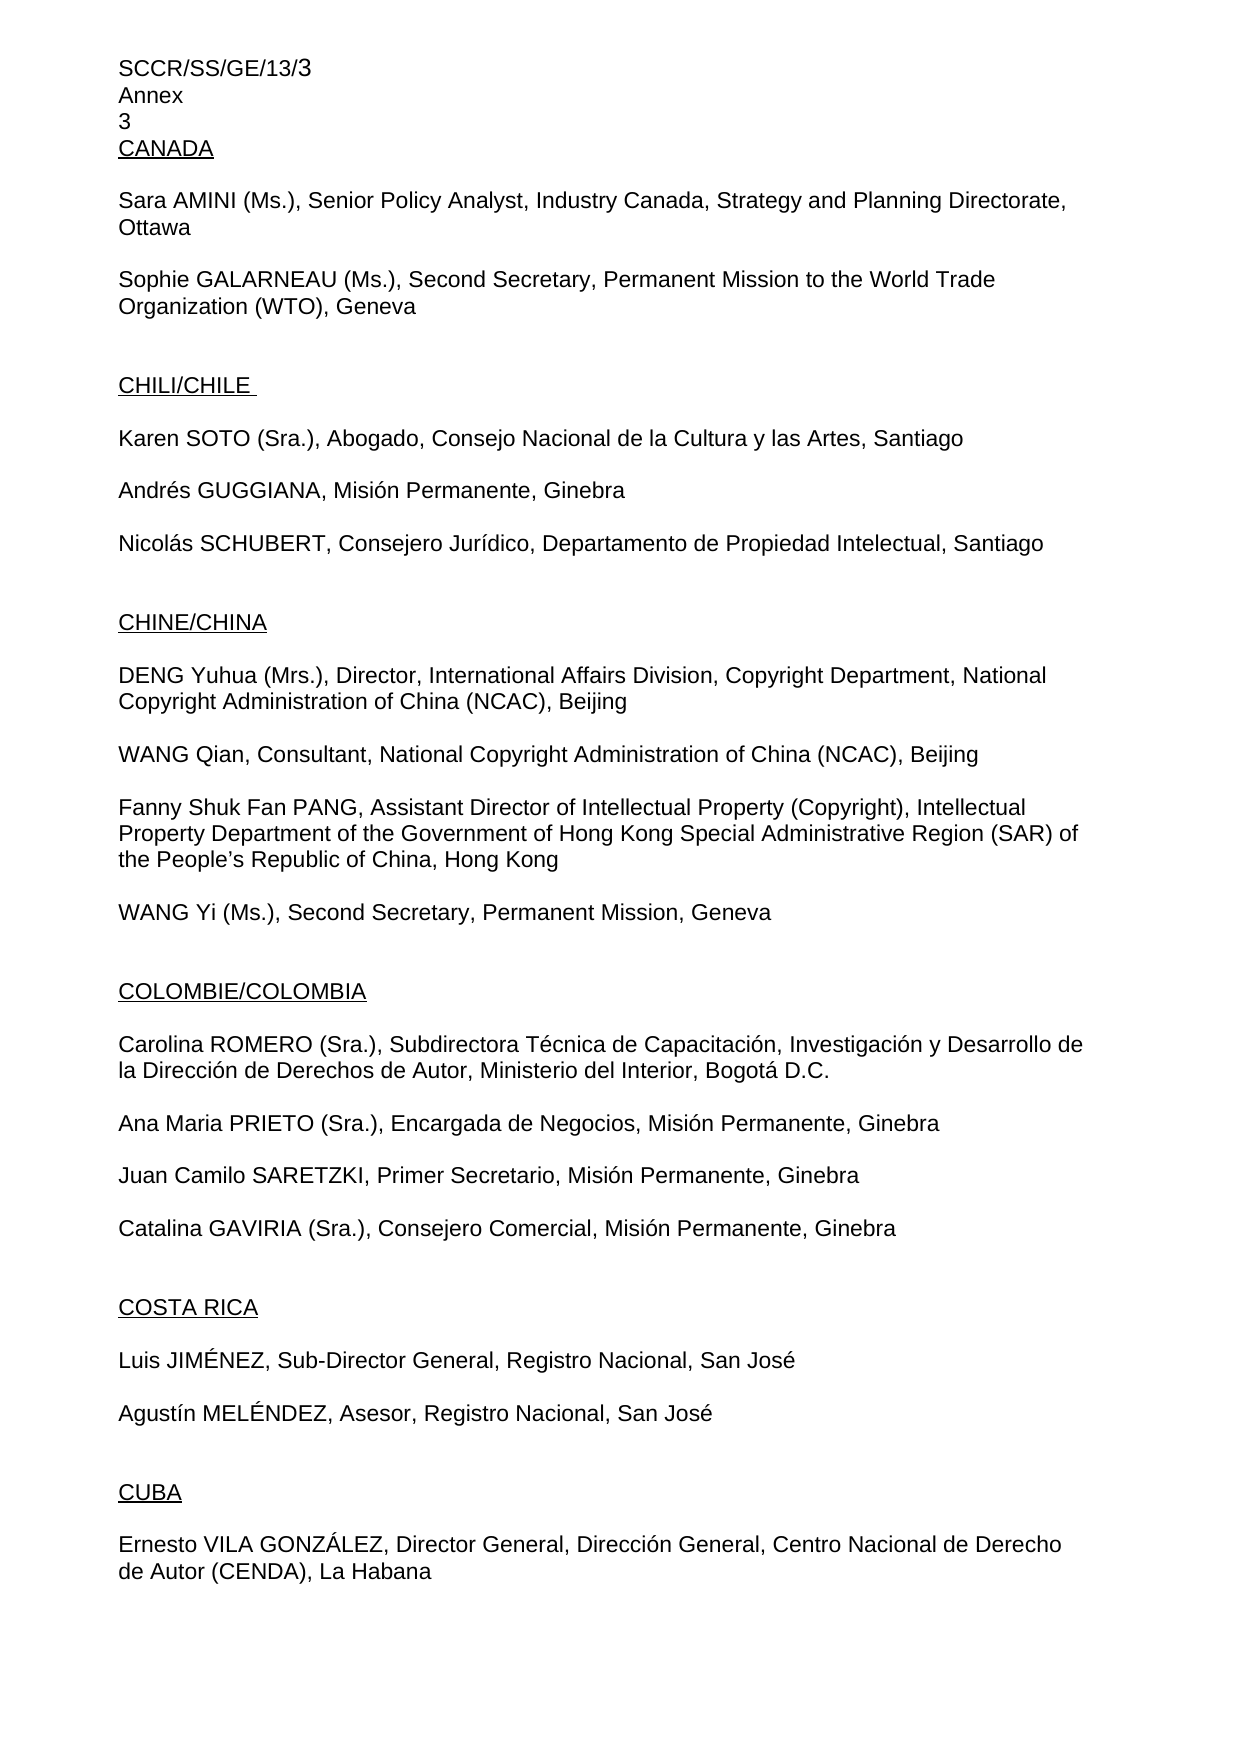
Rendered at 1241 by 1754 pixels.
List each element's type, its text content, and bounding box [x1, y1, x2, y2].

text CUBA [118, 1479, 1092, 1505]
text Carolina ROMERO (Sra.), Subdirectora Técnica de Capacitación, Investigación y Desarrollo de la Dirección de Derechos de Autor, Ministerio del Interior, Bogotá D.C. [118, 1031, 1092, 1083]
text CANADA [118, 134, 1092, 161]
text COSTA RICA [118, 1294, 1092, 1321]
text CHINE/CHINA [118, 609, 1092, 635]
text WANG Qian, Consultant, National Copyright Administration of China (NCAC), Beijing [118, 741, 1092, 767]
text Ernesto VILA GONZÁLEZ, Director General, Dirección General, Centro Nacional de Derecho de Autor (CENDA), La Habana [118, 1531, 1092, 1584]
text Luis JIMÉNEZ, Sub-Director General, Registro Nacional, San José [118, 1347, 1092, 1373]
text Catalina GAVIRIA (Sra.), Consejero Comercial, Misión Permanente, Ginebra [118, 1215, 1137, 1241]
text DENG Yuhua (Mrs.), Director, International Affairs Division, Copyright Department, National Copyright Administration of China (NCAC), Beijing [118, 662, 1092, 714]
text Agustín MELÉNDEZ, Asesor, Registro Nacional, San José [118, 1399, 1092, 1426]
text CHILI/CHILE [118, 372, 1092, 398]
text Ana Maria PRIETO (Sra.), Encargada de Negocios, Misión Permanente, Ginebra [118, 1110, 1092, 1136]
text Andrés GUGGIANA, Misión Permanente, Ginebra [118, 477, 1092, 503]
text WANG Yi (Ms.), Second Secretary, Permanent Mission, Geneva [118, 899, 1092, 925]
text COLOMBIE/COLOMBIA [118, 978, 1092, 1004]
text Nicolás SCHUBERT, Consejero Jurídico, Departamento de Propiedad Intelectual, Santiago [118, 530, 1092, 556]
text Sara AMINI (Ms.), Senior Policy Analyst, Industry Canada, Strategy and Planning Directorate, Ottawa [118, 187, 1092, 240]
text Fanny Shuk Fan PANG, Assistant Director of Intellectual Property (Copyright), Intellectual Property Department of the Government of Hong Kong Special Administrative Region (SAR) of the People’s Republic of China, Hong Kong [118, 793, 1092, 872]
text Karen SOTO (Sra.), Abogado, Consejo Nacional de la Cultura y las Artes, Santiago [118, 424, 1092, 451]
text Sophie GALARNEAU (Ms.), Second Secretary, Permanent Mission to the World Trade Organization (WTO), Geneva [118, 266, 1092, 319]
text Juan Camilo SARETZKI, Primer Secretario, Misión Permanente, Ginebra [118, 1162, 1092, 1189]
